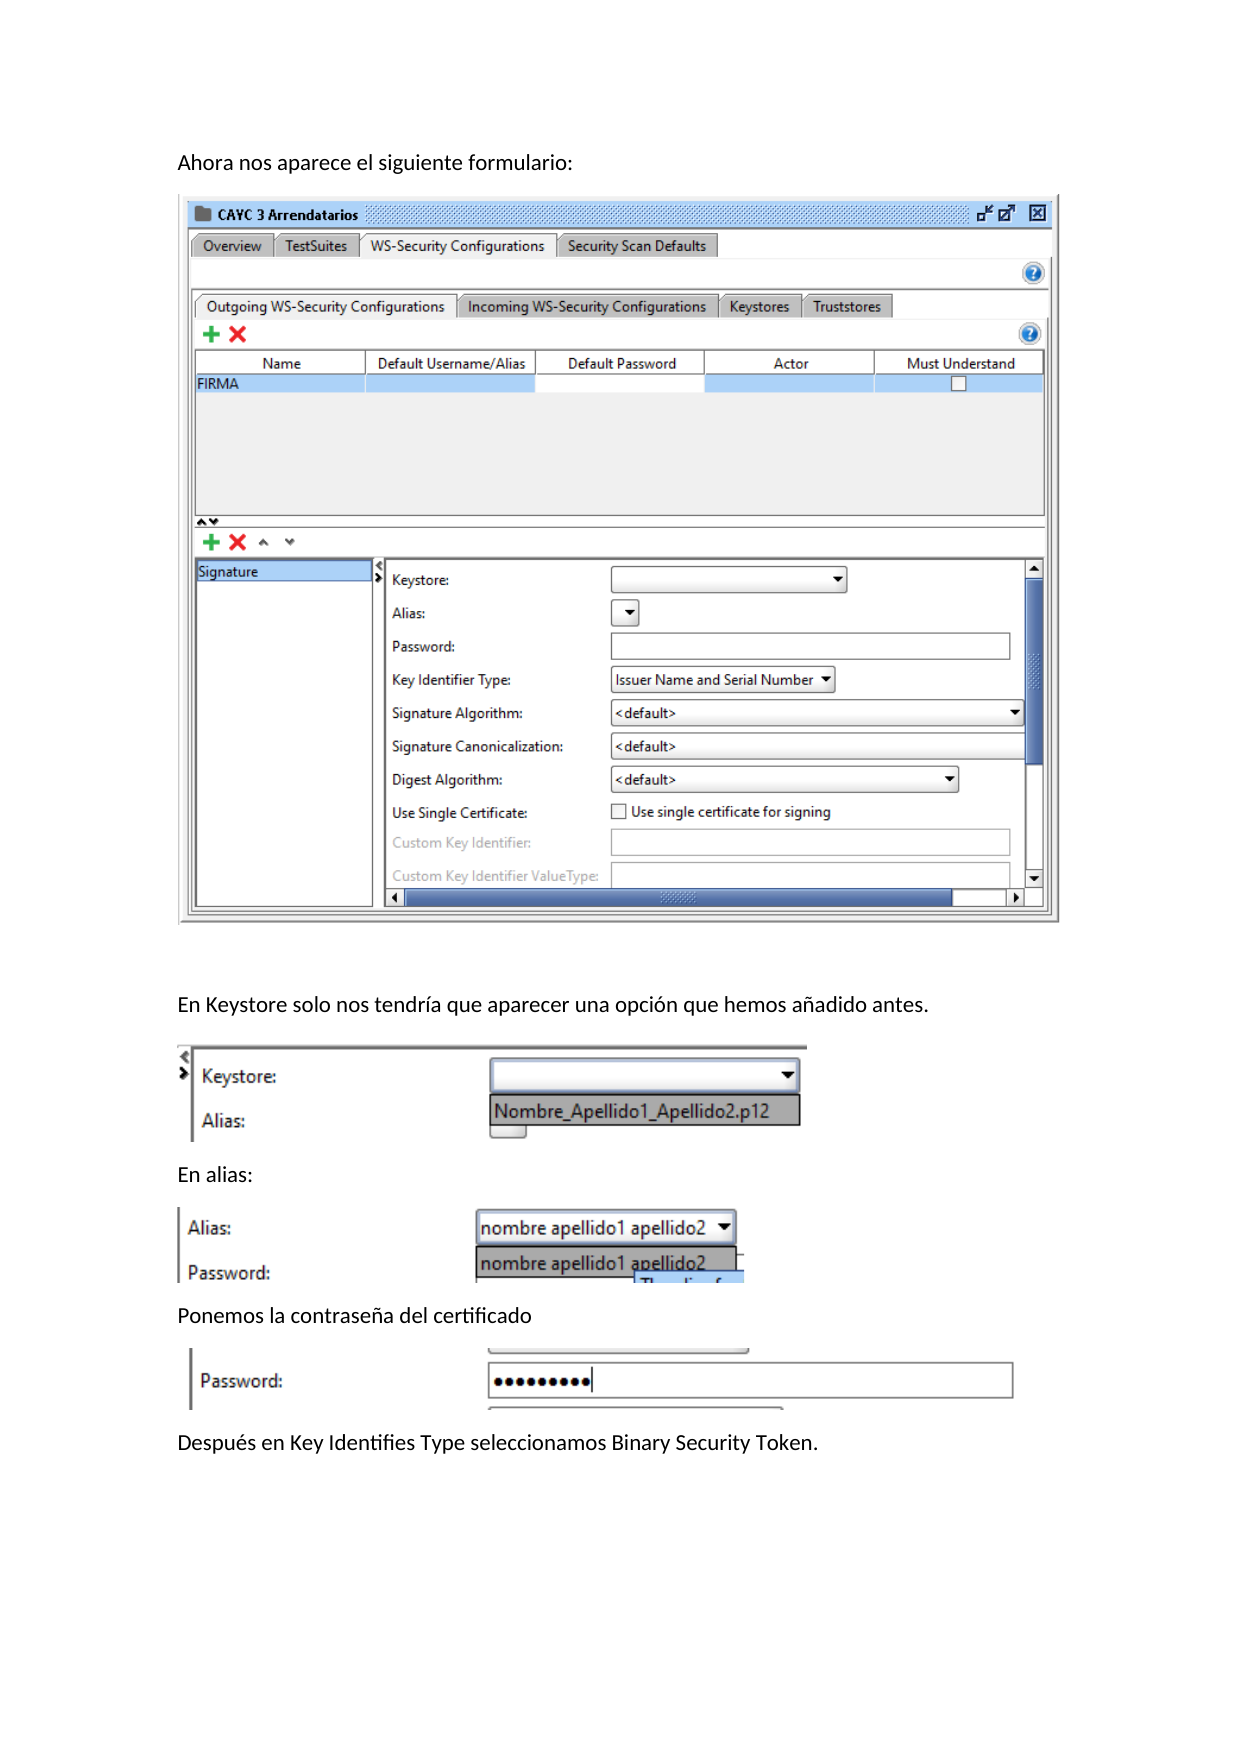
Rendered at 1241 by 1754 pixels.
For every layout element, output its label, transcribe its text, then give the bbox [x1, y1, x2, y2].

text En Keystore solo nos tendría que aparecer una opción que hemos añadido antes. [177, 991, 1063, 1018]
picture [177, 1037, 807, 1142]
text En alias: [177, 1160, 1063, 1188]
text Ponemos la contraseña del certificado [177, 1302, 1063, 1330]
picture [177, 1348, 1031, 1410]
picture [177, 1207, 745, 1283]
picture [177, 194, 1063, 925]
text Ahora nos aparece el siguiente formulario: [177, 148, 1063, 176]
text Después en Key Identifies Type seleccionamos Binary Security Token. [177, 1428, 1063, 1456]
